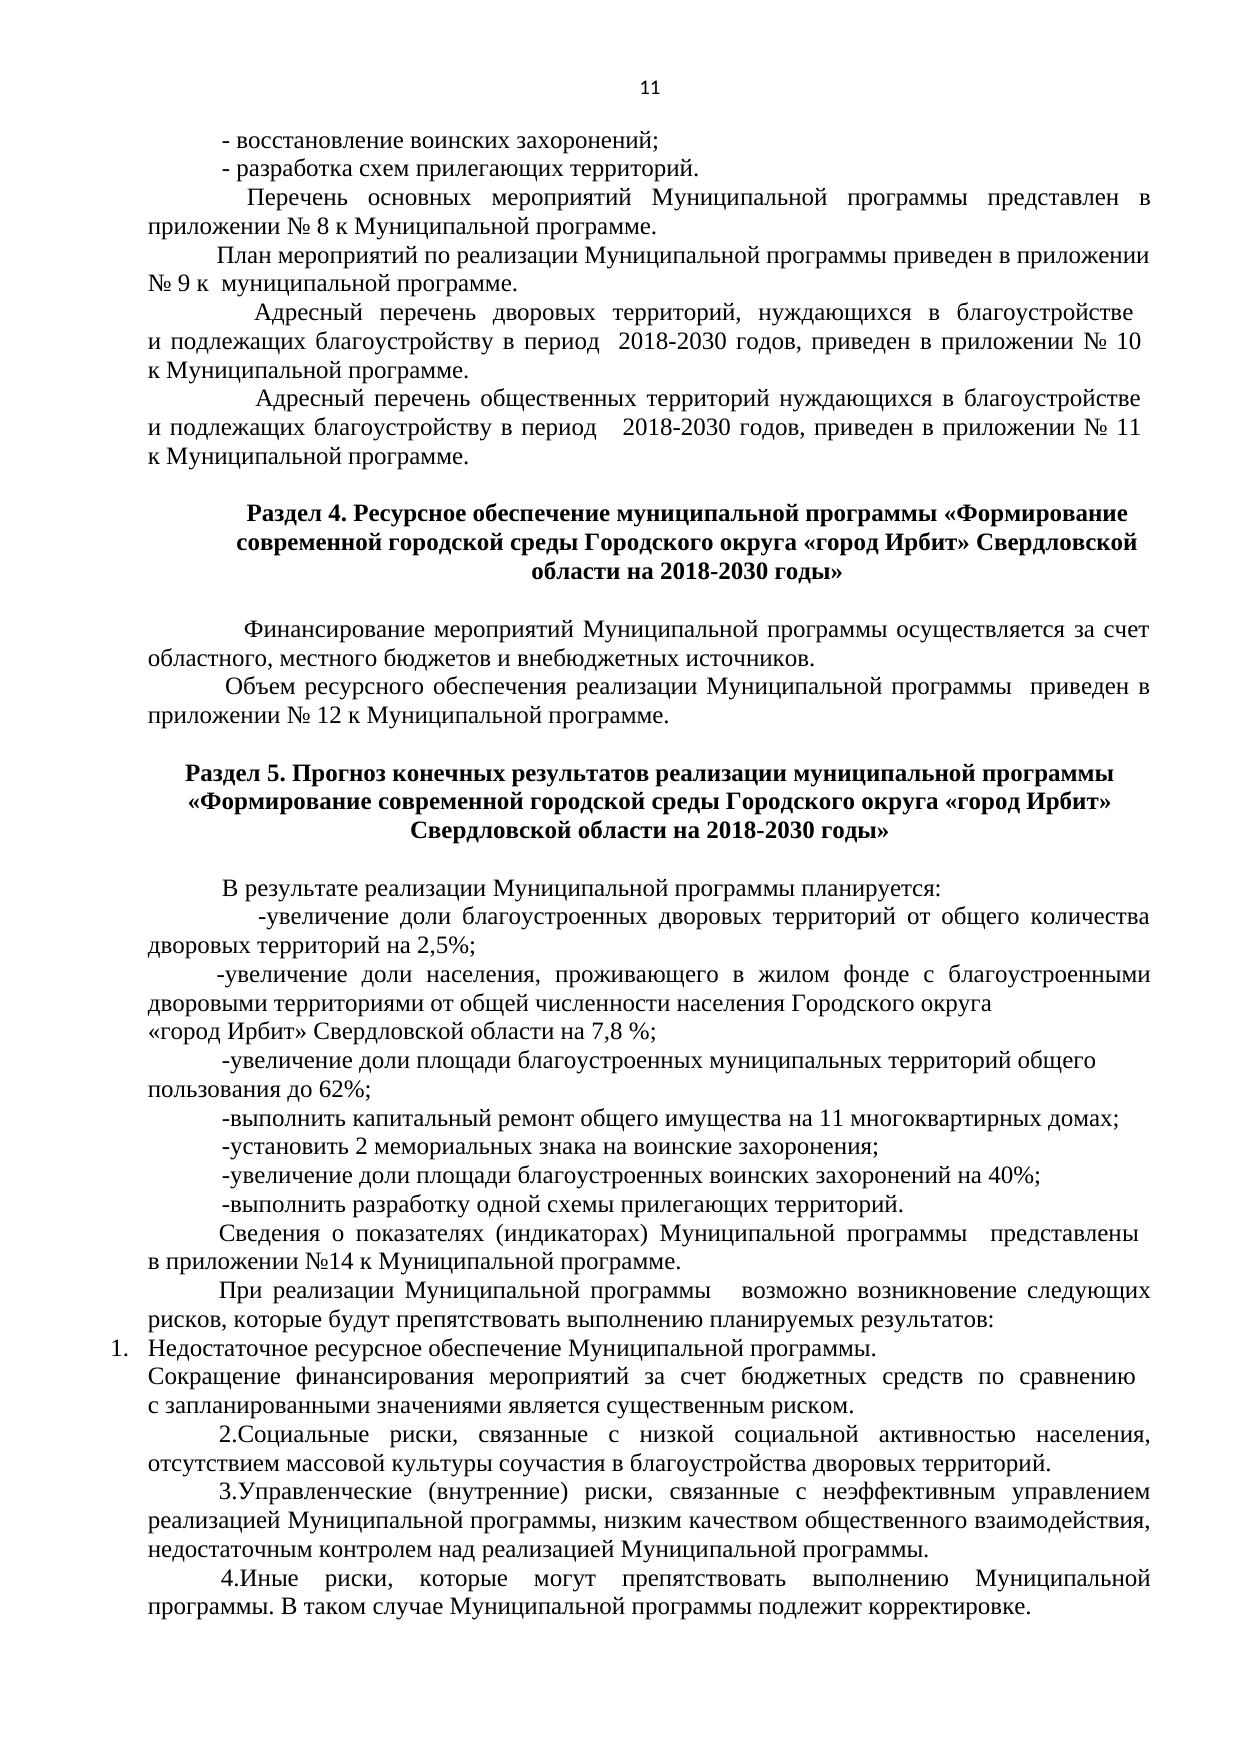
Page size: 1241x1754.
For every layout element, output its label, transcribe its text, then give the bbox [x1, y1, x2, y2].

text При реализации Муниципальной программы возможно возникновение следующих рисков, которые будут препятствовать выполнению планируемых результатов: [148, 1275, 1152, 1333]
text Финансирование мероприятий Муниципальной программы осуществляется за счет областного, местного бюджетов и внебюджетных источников. [148, 614, 1152, 671]
text -выполнить капитальный ремонт общего имущества на 11 многоквартирных домах; [148, 1103, 1152, 1131]
text -увеличение доли площади благоустроенных воинских захоронений на 40%; [148, 1160, 1152, 1189]
text 4.Иные риски, которые могут препятствовать выполнению Муниципальной программы. В таком случае Муниципальной программы подлежит корректировке. [148, 1563, 1152, 1620]
text - восстановление воинских захоронений; [148, 125, 1152, 153]
text -увеличение доли населения, проживающего в жилом фонде с благоустроенными дворовыми территориями от общей численности населения Городского округа [148, 959, 1152, 1016]
text -установить 2 мемориальных знака на воинские захоронения; [148, 1131, 1152, 1160]
text Объем ресурсного обеспечения реализации Муниципальной программы приведен в приложении № 12 к Муниципальной программе. [148, 671, 1152, 729]
text -увеличение доли площади благоустроенных муниципальных территорий общего пользования до 62%; [148, 1045, 1152, 1103]
text 3.Управленческие (внутренние) риски, связанные с неэффективным управлением реализацией Муниципальной программы, низким качеством общественного взаимодействия, недостаточным контролем над реализацией Муниципальной программы. [148, 1476, 1152, 1563]
text Сведения о показателях (индикаторах) Муниципальной программы представлены в приложении №14 к Муниципальной программе. [148, 1218, 1152, 1275]
text -выполнить разработку одной схемы прилегающих территорий. [148, 1189, 1152, 1218]
text Адресный перечень общественных территорий нуждающихся в благоустройстве и подлежащих благоустройству в период 2018-2030 годов, приведен в приложении № 11 к Муниципальной программе. [148, 383, 1152, 470]
list Недостаточное ресурсное обеспечение Муниципальной программы. [110, 1333, 1152, 1361]
text - разработка схем прилегающих территорий. [148, 153, 1152, 182]
text «город Ирбит» Свердловской области на 7,8 %; [148, 1016, 1152, 1045]
text План мероприятий по реализации Муниципальной программы приведен в приложении № 9 к муниципальной программе. [148, 240, 1152, 297]
text Раздел 4. Ресурсное обеспечение муниципальной программы «Формирование современной городской среды Городского округа «город Ирбит» Свердловской области на 2018-2030 годы» [223, 498, 1152, 585]
text Адресный перечень дворовых территорий, нуждающихся в благоустройстве и подлежащих благоустройству в период 2018-2030 годов, приведен в приложении № 10 к Муниципальной программе. [148, 297, 1152, 383]
text -увеличение доли благоустроенных дворовых территорий от общего количества дворовых территорий на 2,5%; [148, 901, 1152, 959]
text Перечень основных мероприятий Муниципальной программы представлен в приложении № 8 к Муниципальной программе. [148, 182, 1152, 240]
text В результате реализации Муниципальной программы планируется: [148, 873, 1152, 901]
text Сокращение финансирования мероприятий за счет бюджетных средств по сравнению с запланированными значениями является существенным риском. [148, 1361, 1152, 1419]
text Раздел 5. Прогноз конечных результатов реализации муниципальной программы «Формирование современной городской среды Городского округа «город Ирбит» Свердловской области на 2018-2030 годы» [148, 758, 1152, 844]
text 2.Социальные риски, связанные с низкой социальной активностью населения, отсутствием массовой культуры соучастия в благоустройства дворовых территорий. [148, 1419, 1152, 1476]
